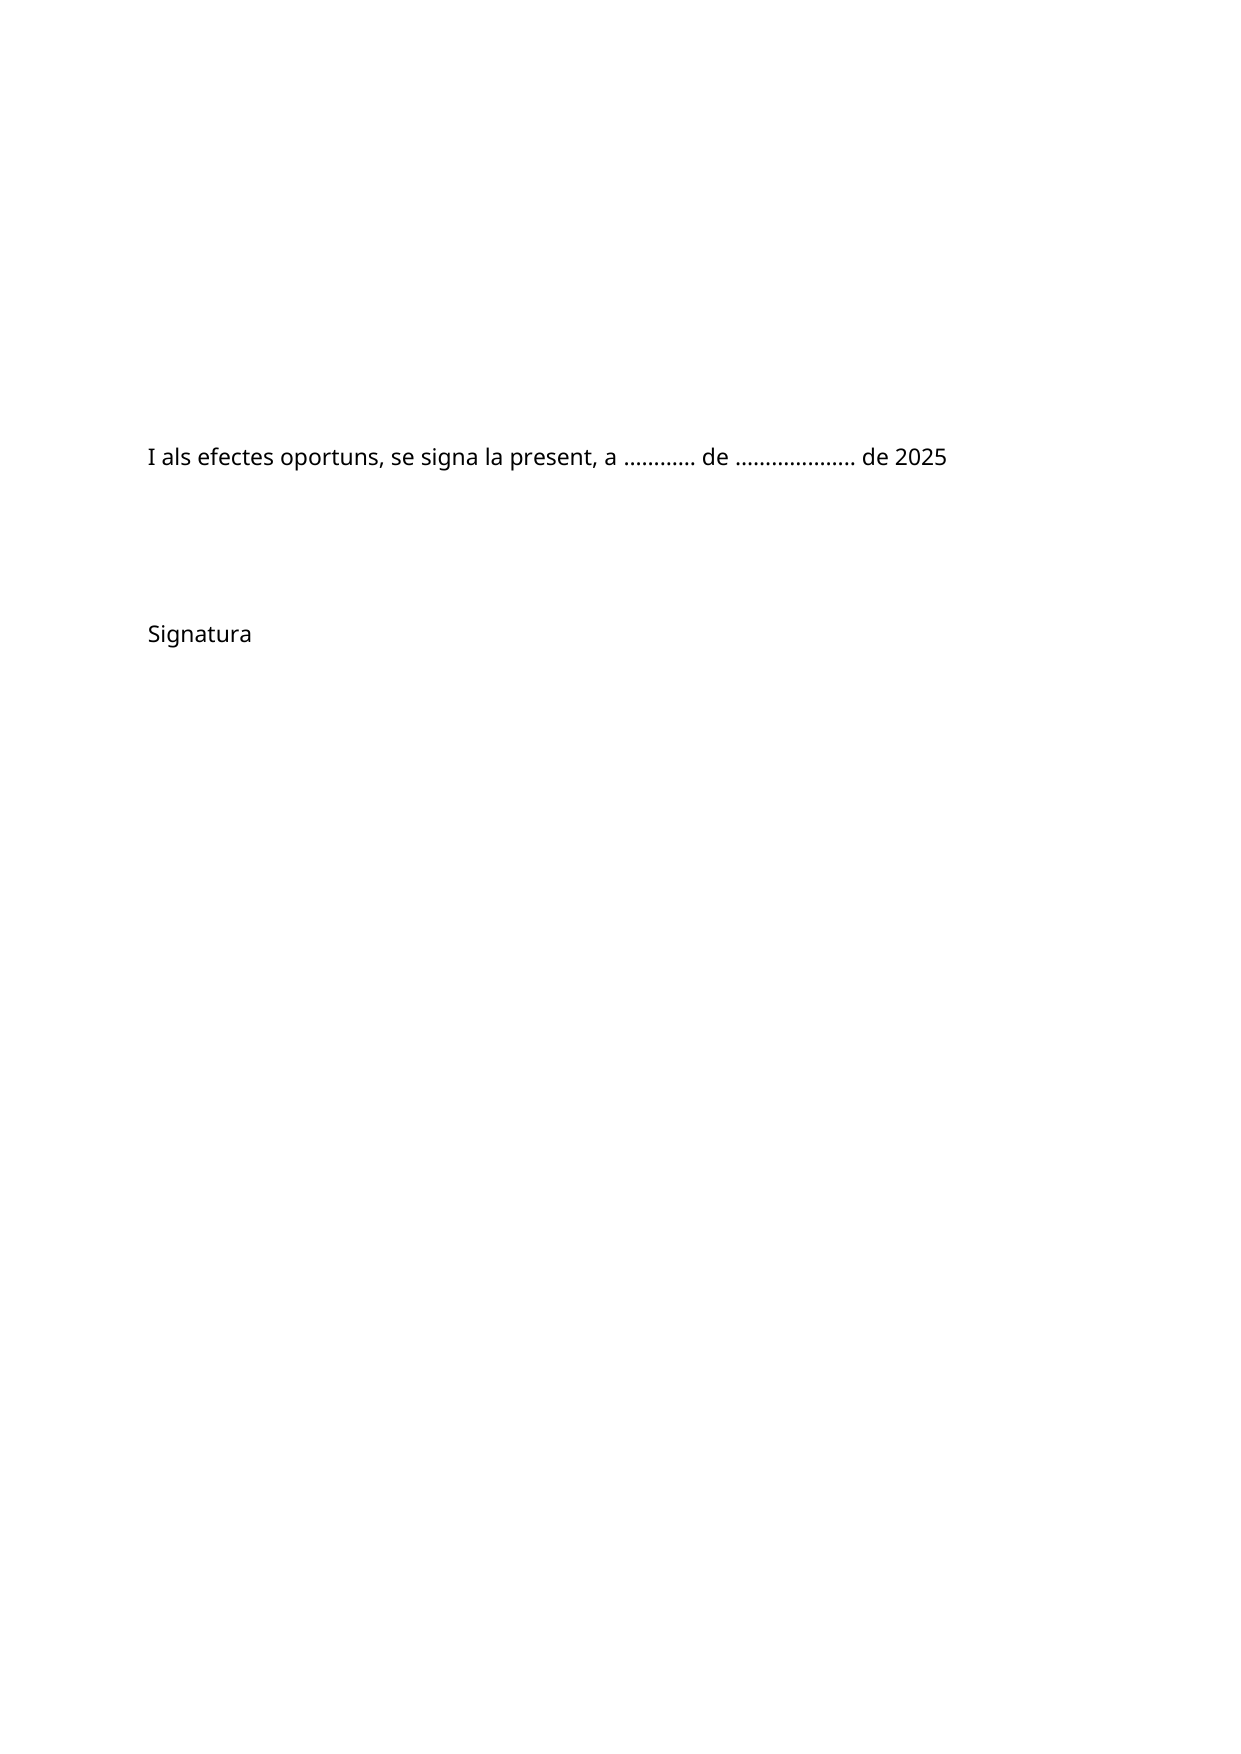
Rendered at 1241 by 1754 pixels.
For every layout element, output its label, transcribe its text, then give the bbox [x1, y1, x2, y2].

text I als efectes oportuns, se signa la present, a ………… de ……………….. de 2025 [148, 440, 1092, 472]
text Signatura [148, 617, 1092, 649]
